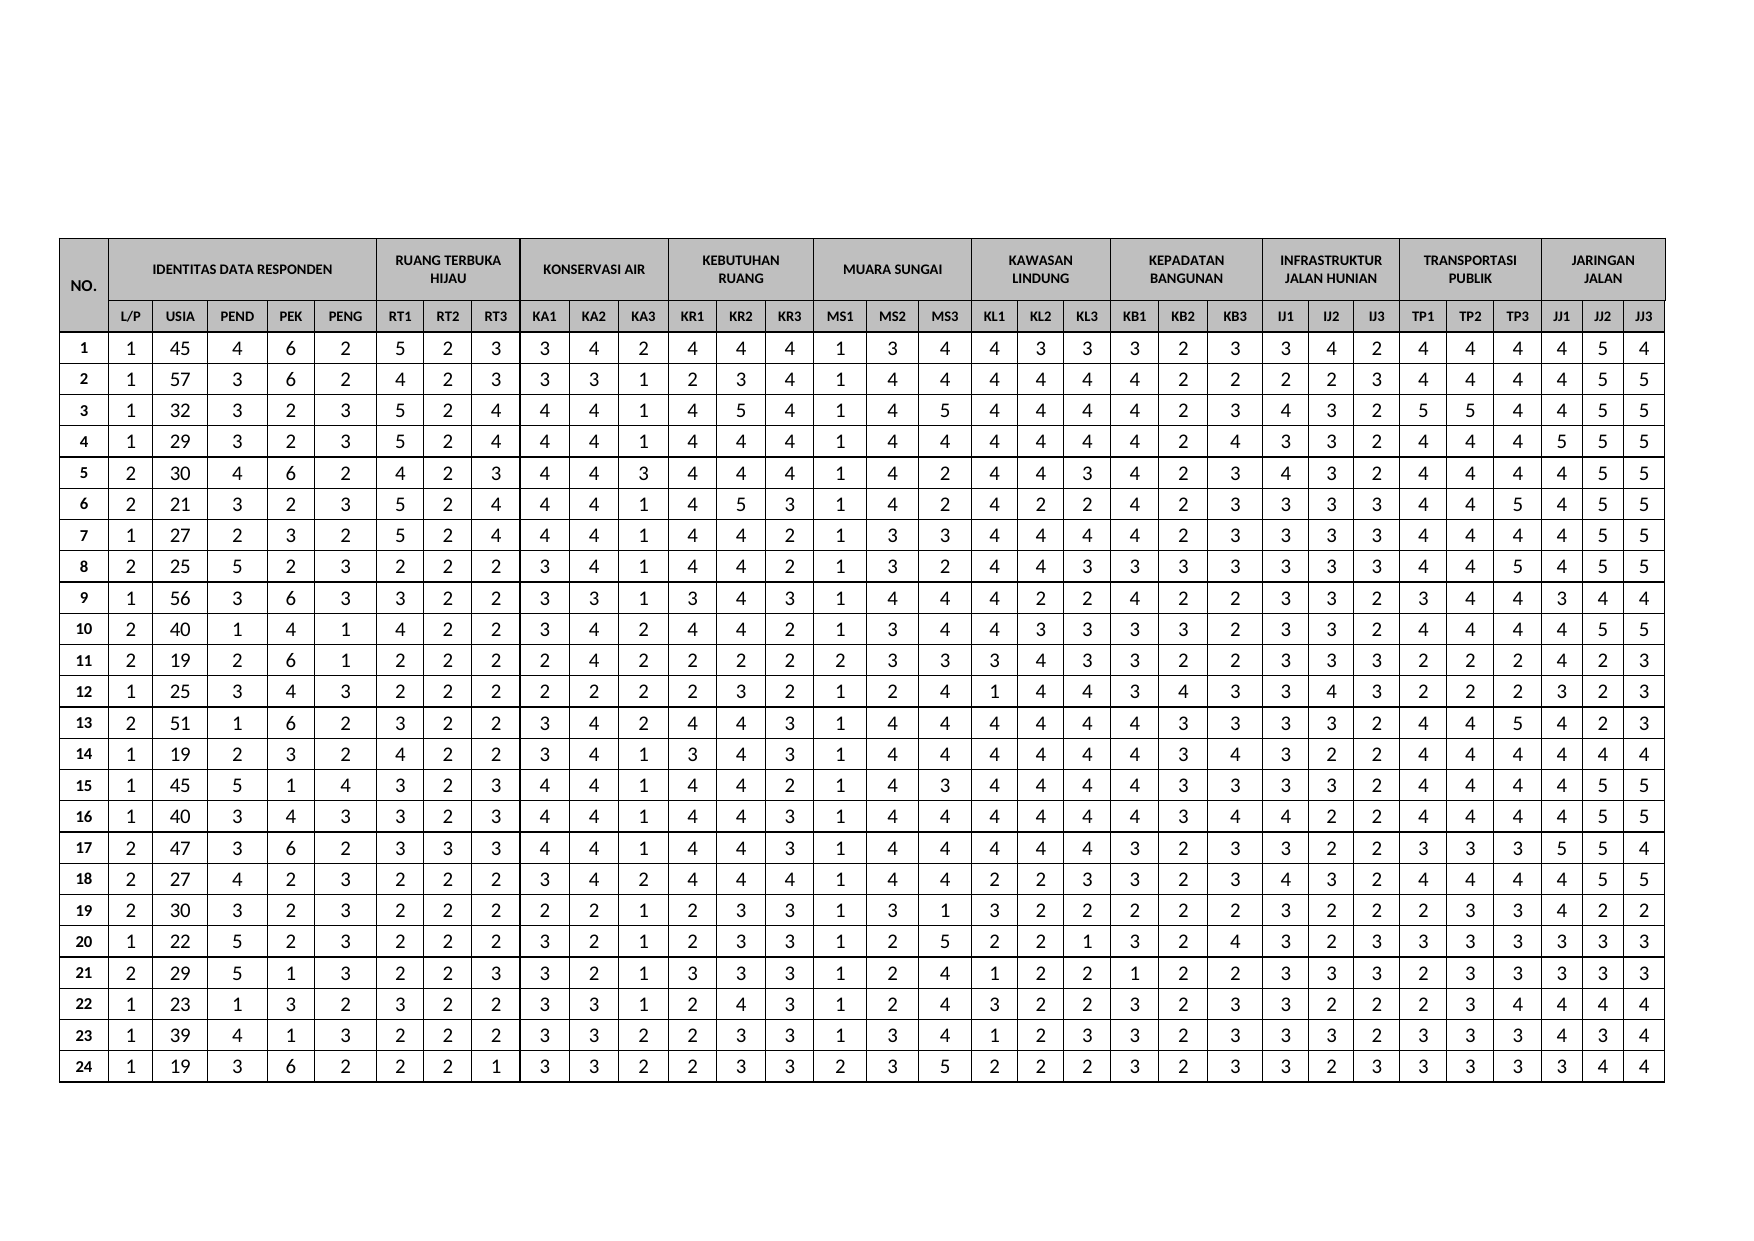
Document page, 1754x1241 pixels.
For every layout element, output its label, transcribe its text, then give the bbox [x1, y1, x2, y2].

table_cell 4 [972, 708, 1017, 738]
table_cell 3 [1309, 489, 1353, 519]
table_cell 5 [1542, 426, 1582, 456]
table_cell 3 [315, 801, 376, 831]
table_cell 5 [1624, 426, 1664, 456]
table_cell 3 [1111, 989, 1158, 1019]
table_cell 2 [1583, 676, 1623, 706]
table_cell 4 [472, 520, 519, 550]
table_cell 2 [1354, 708, 1399, 738]
table_cell 4 [1494, 333, 1541, 363]
table_cell 5 [1624, 458, 1664, 488]
table_cell 3 [766, 958, 813, 988]
table_cell 2 [268, 926, 314, 956]
table_cell 3 [1208, 1051, 1262, 1081]
table_cell 2 [1447, 645, 1493, 675]
table_cell 4 [1064, 801, 1110, 831]
table_cell 3 [1494, 1051, 1541, 1081]
table_cell 3 [919, 520, 971, 550]
table_cell 4 [1111, 458, 1158, 488]
table_cell KB2 [1159, 301, 1207, 331]
table_cell 4 [208, 1020, 267, 1050]
table_cell 2 [424, 1051, 471, 1081]
table_cell 1 [814, 895, 866, 925]
table_cell 2 [1354, 395, 1399, 425]
table_cell 4 [919, 333, 971, 363]
table_cell 4 [1494, 614, 1541, 644]
table_cell 3 [570, 583, 618, 613]
table_cell 2 [619, 676, 668, 706]
table_cell 21 [60, 958, 108, 988]
table_cell 1 [972, 676, 1017, 706]
table_cell 2 [919, 551, 971, 581]
table_cell 2 [1400, 676, 1446, 706]
table_cell 3 [521, 926, 569, 956]
table_cell 4 [717, 426, 765, 456]
table_cell 3 [472, 833, 519, 863]
table_cell 4 [1018, 520, 1063, 550]
table_cell 1 [619, 364, 668, 394]
table_cell 1 [619, 520, 668, 550]
table_cell 4 [570, 395, 618, 425]
table_cell 4 [1447, 489, 1493, 519]
table_cell 3 [1263, 645, 1308, 675]
table_cell 4 [1494, 364, 1541, 394]
table_cell 2 [1354, 833, 1399, 863]
table_cell 4 [208, 458, 267, 488]
table_cell 5 [1583, 770, 1623, 800]
table_cell 4 [1624, 989, 1664, 1019]
table_cell 3 [315, 583, 376, 613]
table_cell 2 [268, 395, 314, 425]
table_cell 16 [60, 801, 108, 831]
table_cell 5 [1583, 551, 1623, 581]
table_cell 4 [867, 395, 918, 425]
table_cell 4 [972, 801, 1017, 831]
table_cell 1 [814, 801, 866, 831]
table_cell 2 [717, 645, 765, 675]
table_cell 3 [766, 489, 813, 519]
table_cell 4 [669, 551, 716, 581]
table_cell 1 [814, 864, 866, 894]
table_cell 3 [521, 1020, 569, 1050]
table_cell 2 [315, 989, 376, 1019]
table_cell 3 [766, 833, 813, 863]
table_cell 4 [1400, 333, 1446, 363]
table_cell 2 [472, 614, 519, 644]
table_cell 2 [109, 614, 152, 644]
table_cell 3 [1263, 676, 1308, 706]
table_cell 3 [1159, 614, 1207, 644]
table_cell 47 [153, 833, 207, 863]
table_cell 4 [766, 364, 813, 394]
table_cell 6 [268, 1051, 314, 1081]
table_cell 3 [1263, 989, 1308, 1019]
table_cell 2 [424, 1020, 471, 1050]
table_cell 2 [1159, 458, 1207, 488]
table_cell 3 [1583, 926, 1623, 956]
table_cell 2 [1309, 364, 1353, 394]
table_cell 2 [424, 614, 471, 644]
table_cell 2 [972, 1051, 1017, 1081]
table_cell 4 [766, 864, 813, 894]
table_cell 2 [315, 739, 376, 769]
table_cell 2 [766, 676, 813, 706]
table_cell JJ1 [1542, 301, 1582, 331]
table_cell 5 [1494, 708, 1541, 738]
table_cell 2 [377, 864, 423, 894]
table_cell 2 [1159, 333, 1207, 363]
table_cell 3 [208, 1051, 267, 1081]
table_cell 3 [1159, 551, 1207, 581]
table_cell 19 [153, 645, 207, 675]
table_cell 23 [153, 989, 207, 1019]
table_cell 2 [315, 364, 376, 394]
table_cell IJ1 [1263, 301, 1308, 331]
table_cell 1 [315, 645, 376, 675]
table_cell 1 [972, 1020, 1017, 1050]
table_cell 22 [153, 926, 207, 956]
table_cell 4 [521, 770, 569, 800]
table_cell MS1 [814, 301, 866, 331]
table_cell 4 [1111, 583, 1158, 613]
table_cell 3 [472, 458, 519, 488]
table_cell 3 [867, 1051, 918, 1081]
table_cell 3 [1624, 958, 1664, 988]
table_cell 4 [919, 1020, 971, 1050]
table_cell 4 [717, 520, 765, 550]
table_cell 3 [972, 989, 1017, 1019]
table_header KAWASAN LINDUNG [972, 239, 1110, 300]
table_cell 3 [1354, 489, 1399, 519]
table_header RUANG TERBUKA HIJAU [377, 239, 519, 300]
table_cell 3 [315, 551, 376, 581]
table_cell 6 [268, 364, 314, 394]
table_cell 3 [1111, 1020, 1158, 1050]
table_cell 2 [521, 895, 569, 925]
table_cell 2 [1018, 864, 1063, 894]
table_cell 4 [1400, 426, 1446, 456]
table_cell 3 [1447, 989, 1493, 1019]
table_cell 4 [717, 801, 765, 831]
table_cell 2 [1208, 364, 1262, 394]
table_cell 3 [1208, 333, 1262, 363]
table_cell 3 [570, 364, 618, 394]
table_header NO. [60, 239, 108, 331]
table_cell 2 [814, 645, 866, 675]
table_cell 2 [570, 895, 618, 925]
table_cell 2 [1064, 895, 1110, 925]
table_cell 5 [1494, 551, 1541, 581]
table_cell 4 [521, 458, 569, 488]
table_cell 4 [669, 864, 716, 894]
table_cell 2 [377, 551, 423, 581]
table_cell 2 [814, 1051, 866, 1081]
table_cell 1 [619, 989, 668, 1019]
table_cell 2 [1400, 895, 1446, 925]
table_cell 4 [1018, 364, 1063, 394]
table_cell 3 [1447, 1020, 1493, 1050]
table_cell 3 [1111, 1051, 1158, 1081]
table_cell 2 [570, 926, 618, 956]
table_cell 5 [919, 1051, 971, 1081]
table_cell 57 [153, 364, 207, 394]
table_cell 4 [1624, 833, 1664, 863]
table_cell 3 [1263, 1020, 1308, 1050]
table_cell 4 [1494, 583, 1541, 613]
table_cell 2 [472, 989, 519, 1019]
table_cell 2 [919, 458, 971, 488]
table_cell 3 [1309, 520, 1353, 550]
table_cell 3 [315, 895, 376, 925]
table_cell 3 [1111, 551, 1158, 581]
table_cell 4 [867, 426, 918, 456]
table_cell 2 [1208, 583, 1262, 613]
table_cell 3 [521, 364, 569, 394]
table_cell 2 [109, 458, 152, 488]
table_cell 1 [619, 895, 668, 925]
table_cell 2 [1400, 958, 1446, 988]
table_cell KR1 [669, 301, 716, 331]
table_cell 4 [570, 551, 618, 581]
table_cell 3 [766, 1051, 813, 1081]
table_cell 4 [669, 458, 716, 488]
table_cell 4 [919, 739, 971, 769]
table_cell 5 [1624, 364, 1664, 394]
table_cell 40 [153, 614, 207, 644]
table_cell 3 [1208, 989, 1262, 1019]
table_cell 4 [919, 708, 971, 738]
table_cell 2 [268, 864, 314, 894]
table_cell 2 [619, 708, 668, 738]
table_cell 3 [867, 895, 918, 925]
table_cell 4 [1064, 770, 1110, 800]
table_cell 3 [208, 426, 267, 456]
table_cell 3 [1354, 551, 1399, 581]
table_cell 4 [521, 489, 569, 519]
table_cell 4 [1400, 551, 1446, 581]
table_cell 4 [972, 364, 1017, 394]
table_cell 3 [1354, 926, 1399, 956]
table_cell 45 [153, 333, 207, 363]
table_cell 4 [972, 739, 1017, 769]
table_cell 4 [919, 989, 971, 1019]
table_cell 3 [867, 645, 918, 675]
table_cell 2 [1159, 1020, 1207, 1050]
table_cell 3 [867, 551, 918, 581]
table_cell 4 [1018, 833, 1063, 863]
table_cell 2 [315, 520, 376, 550]
table_cell 1 [109, 364, 152, 394]
table_cell 3 [1208, 770, 1262, 800]
table_cell 4 [1542, 395, 1582, 425]
table_cell 4 [1064, 708, 1110, 738]
table_cell 4 [1111, 364, 1158, 394]
table_cell 2 [1159, 364, 1207, 394]
table_cell 20 [60, 926, 108, 956]
table_cell 1 [919, 895, 971, 925]
table_cell 4 [867, 801, 918, 831]
table_cell 2 [1354, 895, 1399, 925]
table_cell 2 [424, 551, 471, 581]
table_cell 1 [1111, 958, 1158, 988]
table_cell 4 [1064, 426, 1110, 456]
table_cell 19 [153, 1051, 207, 1081]
table_cell 2 [472, 708, 519, 738]
table_cell 3 [766, 801, 813, 831]
table_cell 2 [619, 333, 668, 363]
table_cell 4 [766, 395, 813, 425]
table_cell 2 [424, 895, 471, 925]
table_cell 3 [570, 1051, 618, 1081]
table_cell 4 [1018, 426, 1063, 456]
table_cell 2 [1159, 833, 1207, 863]
table_cell 3 [377, 989, 423, 1019]
table_cell 1 [814, 833, 866, 863]
table_cell 2 [766, 551, 813, 581]
table_cell 1 [814, 364, 866, 394]
table_cell 2 [1309, 895, 1353, 925]
table_cell 3 [521, 333, 569, 363]
table_cell 2 [1583, 895, 1623, 925]
table_cell 6 [60, 489, 108, 519]
table_cell TP1 [1400, 301, 1446, 331]
table_cell 2 [268, 895, 314, 925]
table_cell 3 [60, 395, 108, 425]
table_cell 4 [1064, 676, 1110, 706]
table_cell KL1 [972, 301, 1017, 331]
table_cell 2 [619, 645, 668, 675]
table_cell 5 [1624, 395, 1664, 425]
table_cell 4 [1111, 520, 1158, 550]
table_cell 2 [1208, 958, 1262, 988]
table_header KEPADATAN BANGUNAN [1111, 239, 1262, 300]
table_cell 4 [1018, 708, 1063, 738]
table_cell 4 [766, 426, 813, 456]
table_cell 4 [1447, 801, 1493, 831]
table_cell 3 [208, 364, 267, 394]
table_cell 6 [268, 333, 314, 363]
table_cell 4 [1400, 708, 1446, 738]
table_cell IJ3 [1354, 301, 1399, 331]
table_cell 2 [315, 458, 376, 488]
table_cell 3 [1263, 1051, 1308, 1081]
table_cell 4 [972, 520, 1017, 550]
table_cell 1 [814, 583, 866, 613]
table_header INFRASTRUKTUR JALAN HUNIAN [1263, 239, 1399, 300]
table_cell 4 [1542, 333, 1582, 363]
table_cell 3 [766, 1020, 813, 1050]
table_cell 3 [208, 833, 267, 863]
table_cell 2 [424, 645, 471, 675]
table_cell 5 [1624, 614, 1664, 644]
table_cell 2 [669, 1051, 716, 1081]
table_cell 15 [60, 770, 108, 800]
table_cell 3 [766, 989, 813, 1019]
table_cell 4 [1624, 739, 1664, 769]
table_cell 1 [619, 770, 668, 800]
table_cell 3 [1263, 708, 1308, 738]
table_cell 3 [315, 676, 376, 706]
table_cell 3 [1309, 426, 1353, 456]
table_cell 3 [1208, 520, 1262, 550]
table_cell 2 [1111, 895, 1158, 925]
table_cell 1 [619, 739, 668, 769]
table_cell 3 [867, 1020, 918, 1050]
table_cell 2 [1159, 864, 1207, 894]
table_cell 2 [315, 1051, 376, 1081]
table_cell 4 [570, 458, 618, 488]
table_cell 4 [1447, 520, 1493, 550]
table_cell 2 [766, 770, 813, 800]
table_cell 3 [1208, 864, 1262, 894]
table_cell L/P [109, 301, 152, 331]
table_cell 2 [424, 489, 471, 519]
table_cell 4 [472, 395, 519, 425]
table_cell 4 [570, 489, 618, 519]
table_cell 5 [1624, 864, 1664, 894]
table_cell 1 [109, 426, 152, 456]
table_cell 2 [521, 676, 569, 706]
table_cell 4 [919, 801, 971, 831]
table_cell 3 [1447, 1051, 1493, 1081]
table_cell 2 [268, 551, 314, 581]
table_cell 29 [153, 426, 207, 456]
table_cell 29 [153, 958, 207, 988]
table_cell 2 [424, 958, 471, 988]
table_cell 4 [919, 958, 971, 988]
table_cell 3 [377, 583, 423, 613]
table_cell 5 [919, 395, 971, 425]
table_cell 2 [377, 1051, 423, 1081]
table_cell 4 [1400, 864, 1446, 894]
table_cell 2 [424, 739, 471, 769]
table_cell 3 [1309, 708, 1353, 738]
table_cell 4 [867, 458, 918, 488]
table_cell 3 [268, 989, 314, 1019]
table_cell KL2 [1018, 301, 1063, 331]
table_cell 4 [1447, 583, 1493, 613]
table_cell 3 [472, 770, 519, 800]
table_cell 3 [1159, 708, 1207, 738]
table_cell 3 [521, 864, 569, 894]
table_cell 3 [1447, 926, 1493, 956]
table_cell 3 [1018, 333, 1063, 363]
table_cell 2 [109, 895, 152, 925]
table_cell 2 [1354, 801, 1399, 831]
table_cell 4 [867, 864, 918, 894]
table_cell 5 [1583, 614, 1623, 644]
table_cell 4 [1208, 426, 1262, 456]
table_cell 4 [919, 676, 971, 706]
table_cell 4 [1542, 614, 1582, 644]
table_cell 3 [1208, 708, 1262, 738]
table_cell 1 [1064, 926, 1110, 956]
table_cell 4 [1208, 801, 1262, 831]
table_cell 4 [1400, 520, 1446, 550]
table_cell 1 [109, 395, 152, 425]
table_cell 3 [1400, 583, 1446, 613]
table_cell 4 [1447, 770, 1493, 800]
table_cell 4 [867, 739, 918, 769]
table_cell 4 [972, 489, 1017, 519]
table_cell 4 [972, 770, 1017, 800]
table_cell 4 [867, 770, 918, 800]
table_cell 2 [424, 864, 471, 894]
table_cell 11 [60, 645, 108, 675]
table_cell 3 [1159, 739, 1207, 769]
table_cell 3 [1309, 614, 1353, 644]
table_cell 4 [867, 583, 918, 613]
table_cell 4 [1447, 708, 1493, 738]
table_cell 4 [1583, 583, 1623, 613]
table_cell 5 [1583, 801, 1623, 831]
table_cell 3 [766, 926, 813, 956]
table_cell 3 [1064, 551, 1110, 581]
table_cell 4 [521, 426, 569, 456]
table_cell 4 [919, 583, 971, 613]
table_cell PEK [268, 301, 314, 331]
table_cell 4 [521, 801, 569, 831]
table_cell 3 [1159, 770, 1207, 800]
table_cell 5 [377, 426, 423, 456]
table_header IDENTITAS DATA RESPONDEN [109, 239, 376, 300]
table_cell 4 [1064, 395, 1110, 425]
table_cell 4 [972, 583, 1017, 613]
table_cell 4 [1018, 458, 1063, 488]
table_cell 3 [1208, 833, 1262, 863]
table_cell 3 [1494, 958, 1541, 988]
table_cell 13 [60, 708, 108, 738]
table_cell 4 [1542, 1020, 1582, 1050]
table_cell 3 [766, 739, 813, 769]
table_cell 4 [1494, 801, 1541, 831]
table_cell 4 [570, 708, 618, 738]
table_cell 2 [570, 958, 618, 988]
table_cell 2 [1018, 1020, 1063, 1050]
table_cell 4 [1447, 614, 1493, 644]
table_cell 3 [1263, 333, 1308, 363]
table_cell 4 [1447, 364, 1493, 394]
table_cell 4 [1494, 770, 1541, 800]
table_cell 1 [109, 583, 152, 613]
table_cell 1 [109, 739, 152, 769]
table_cell 2 [867, 989, 918, 1019]
table_cell 4 [972, 395, 1017, 425]
table_cell 2 [315, 833, 376, 863]
table_cell 4 [570, 801, 618, 831]
table_cell 4 [1494, 458, 1541, 488]
table_cell 5 [717, 395, 765, 425]
table_cell 4 [208, 864, 267, 894]
table_cell 4 [919, 426, 971, 456]
table_cell 3 [972, 645, 1017, 675]
table_cell 1 [268, 770, 314, 800]
table_cell 4 [669, 489, 716, 519]
table_cell 4 [717, 614, 765, 644]
table_cell 5 [377, 489, 423, 519]
table_cell 4 [766, 458, 813, 488]
table_cell 3 [717, 895, 765, 925]
table_cell 2 [424, 520, 471, 550]
table_cell MS2 [867, 301, 918, 331]
table_cell 3 [1583, 958, 1623, 988]
table_cell 4 [1583, 739, 1623, 769]
table_cell 2 [472, 1020, 519, 1050]
table_cell 5 [60, 458, 108, 488]
table_cell 2 [669, 1020, 716, 1050]
table_cell 3 [919, 645, 971, 675]
table_cell 6 [268, 583, 314, 613]
table_cell 4 [268, 801, 314, 831]
table_cell 2 [1354, 864, 1399, 894]
table_cell 4 [1111, 770, 1158, 800]
table_cell 4 [1018, 395, 1063, 425]
table_cell 3 [315, 864, 376, 894]
table_cell 3 [315, 926, 376, 956]
table_cell 4 [669, 520, 716, 550]
table_cell 2 [1018, 583, 1063, 613]
table_cell 3 [1064, 458, 1110, 488]
table_cell 4 [972, 551, 1017, 581]
table_cell 2 [1447, 676, 1493, 706]
table_cell 4 [570, 426, 618, 456]
table_cell 4 [1400, 770, 1446, 800]
table_cell 4 [1159, 676, 1207, 706]
table_cell 3 [1309, 1020, 1353, 1050]
table_cell 3 [315, 426, 376, 456]
table_cell 4 [717, 770, 765, 800]
table_cell 3 [521, 958, 569, 988]
table_cell 1 [814, 926, 866, 956]
table_cell 3 [208, 395, 267, 425]
table_cell 3 [315, 489, 376, 519]
table_cell 2 [424, 926, 471, 956]
table_cell 1 [619, 395, 668, 425]
table_cell 1 [814, 520, 866, 550]
table_cell 5 [1624, 489, 1664, 519]
table_cell 17 [60, 833, 108, 863]
table_cell 3 [1111, 864, 1158, 894]
table_cell 4 [570, 770, 618, 800]
table_cell 3 [1111, 676, 1158, 706]
table_cell 4 [377, 458, 423, 488]
table_cell 1 [109, 989, 152, 1019]
table_cell 3 [1309, 458, 1353, 488]
table_cell 1 [814, 395, 866, 425]
table_cell 2 [619, 614, 668, 644]
table_cell 3 [521, 989, 569, 1019]
table_cell 2 [1159, 583, 1207, 613]
table_cell 4 [1400, 489, 1446, 519]
table_cell 4 [377, 614, 423, 644]
table_cell 2 [1494, 676, 1541, 706]
table_cell 4 [717, 583, 765, 613]
table_cell 3 [1542, 1051, 1582, 1081]
table_cell 3 [1309, 583, 1353, 613]
table_cell 4 [717, 739, 765, 769]
table_cell 3 [1542, 676, 1582, 706]
table_cell 3 [1624, 676, 1664, 706]
table_cell 4 [570, 614, 618, 644]
table_cell 2 [1159, 958, 1207, 988]
table_cell 2 [424, 458, 471, 488]
table_cell 4 [1447, 739, 1493, 769]
table_cell 1 [619, 551, 668, 581]
table_cell 4 [717, 864, 765, 894]
table_cell 3 [1400, 833, 1446, 863]
table_cell 3 [1111, 333, 1158, 363]
table_cell 22 [60, 989, 108, 1019]
table_cell 3 [1111, 833, 1158, 863]
table_cell 4 [1447, 333, 1493, 363]
table_cell 3 [315, 395, 376, 425]
table_cell 30 [153, 458, 207, 488]
table_cell 3 [1263, 520, 1308, 550]
table_cell 2 [1309, 801, 1353, 831]
table_cell 4 [1400, 801, 1446, 831]
table_cell 2 [377, 676, 423, 706]
table_cell 3 [1494, 926, 1541, 956]
table_cell 5 [208, 551, 267, 581]
table_header MUARA SUNGAI [814, 239, 971, 300]
table_cell 4 [1583, 989, 1623, 1019]
table_cell 3 [1309, 864, 1353, 894]
table_cell 2 [1159, 645, 1207, 675]
table_cell KR2 [717, 301, 765, 331]
table_cell 2 [109, 864, 152, 894]
table_cell 3 [1159, 801, 1207, 831]
table_cell 2 [1400, 645, 1446, 675]
table_cell 3 [472, 364, 519, 394]
table_cell 4 [1494, 864, 1541, 894]
table_cell 3 [1263, 426, 1308, 456]
table_cell 3 [669, 958, 716, 988]
table_cell 4 [1624, 583, 1664, 613]
table_cell 3 [521, 1051, 569, 1081]
table_cell 4 [1542, 520, 1582, 550]
table_cell 2 [1018, 489, 1063, 519]
table_cell 1 [268, 958, 314, 988]
table_cell 4 [268, 676, 314, 706]
table_cell 3 [1111, 614, 1158, 644]
table_cell 4 [1447, 458, 1493, 488]
table_cell 4 [268, 614, 314, 644]
table_cell 3 [1208, 458, 1262, 488]
table_cell 3 [1064, 614, 1110, 644]
table_cell 5 [377, 333, 423, 363]
table_cell 4 [1309, 676, 1353, 706]
table_cell 1 [109, 801, 152, 831]
table_cell 1 [619, 801, 668, 831]
table_cell 3 [208, 895, 267, 925]
table_cell 3 [867, 614, 918, 644]
table_cell 1 [109, 333, 152, 363]
table_cell 4 [60, 426, 108, 456]
table_cell 2 [1309, 833, 1353, 863]
table_cell 1 [814, 333, 866, 363]
table_cell 2 [669, 645, 716, 675]
table_cell 2 [669, 895, 716, 925]
table_cell 3 [1309, 645, 1353, 675]
table_cell 3 [1447, 895, 1493, 925]
table_cell 2 [472, 926, 519, 956]
table_cell 1 [814, 739, 866, 769]
table_cell 19 [60, 895, 108, 925]
table_cell KA3 [619, 301, 668, 331]
table_cell 2 [424, 333, 471, 363]
table_cell 51 [153, 708, 207, 738]
table_cell 1 [814, 1020, 866, 1050]
table_cell 3 [1208, 1020, 1262, 1050]
table_cell 4 [717, 458, 765, 488]
table_header JARINGAN JALAN [1542, 239, 1665, 300]
table_cell 27 [153, 520, 207, 550]
table_cell 1 [814, 989, 866, 1019]
table_cell 2 [377, 958, 423, 988]
table_cell 3 [717, 1020, 765, 1050]
table_cell 2 [1354, 583, 1399, 613]
table_cell 5 [1583, 520, 1623, 550]
table_cell 5 [1624, 801, 1664, 831]
table_cell 2 [919, 489, 971, 519]
table_cell 3 [717, 364, 765, 394]
table_cell 3 [1447, 958, 1493, 988]
table_cell 3 [1111, 645, 1158, 675]
table_cell TP3 [1494, 301, 1541, 331]
table_cell 2 [1354, 739, 1399, 769]
table_cell 5 [1583, 364, 1623, 394]
table_cell 2 [109, 708, 152, 738]
table_cell 2 [109, 645, 152, 675]
table_cell 4 [570, 739, 618, 769]
table_cell 4 [1624, 333, 1664, 363]
table_cell 2 [109, 551, 152, 581]
table_cell 4 [669, 833, 716, 863]
table_cell 4 [1542, 645, 1582, 675]
table_cell 4 [1309, 333, 1353, 363]
table_cell 3 [766, 895, 813, 925]
table_cell 5 [919, 926, 971, 956]
table_cell 5 [377, 520, 423, 550]
table_cell 3 [766, 708, 813, 738]
table_cell 3 [1263, 895, 1308, 925]
table_cell 3 [268, 520, 314, 550]
table_cell 3 [1263, 833, 1308, 863]
table_cell 2 [570, 676, 618, 706]
table_cell 1 [109, 1020, 152, 1050]
table_cell 2 [669, 926, 716, 956]
table_cell KB3 [1208, 301, 1262, 331]
table_cell 7 [60, 520, 108, 550]
table_cell 2 [268, 489, 314, 519]
table_cell 2 [109, 958, 152, 988]
table_cell 3 [208, 489, 267, 519]
table_cell KL3 [1064, 301, 1110, 331]
table_cell 3 [377, 833, 423, 863]
table_cell RT2 [424, 301, 471, 331]
table_cell 3 [521, 583, 569, 613]
table_cell 2 [1309, 926, 1353, 956]
table_cell 3 [1624, 708, 1664, 738]
table_cell 2 [472, 739, 519, 769]
table_cell 4 [315, 770, 376, 800]
table_cell 3 [1208, 676, 1262, 706]
table_cell 5 [377, 395, 423, 425]
table_cell 2 [619, 1020, 668, 1050]
table_cell 2 [472, 583, 519, 613]
table_cell 4 [1263, 864, 1308, 894]
table_cell 3 [766, 583, 813, 613]
table_cell 3 [1208, 489, 1262, 519]
table_cell 3 [1354, 676, 1399, 706]
table_cell 39 [153, 1020, 207, 1050]
table_cell JJ2 [1583, 301, 1623, 331]
table_cell 1 [814, 551, 866, 581]
table_cell 3 [521, 551, 569, 581]
table_cell 10 [60, 614, 108, 644]
table_cell 4 [1064, 364, 1110, 394]
table_cell 1 [268, 1020, 314, 1050]
table_cell 2 [1354, 989, 1399, 1019]
table_cell 3 [1494, 895, 1541, 925]
table_cell 4 [919, 614, 971, 644]
table_cell 3 [1400, 926, 1446, 956]
table_cell 5 [1624, 520, 1664, 550]
table_cell 4 [972, 458, 1017, 488]
table_cell 2 [766, 520, 813, 550]
table_cell 4 [1494, 395, 1541, 425]
table_cell 3 [472, 958, 519, 988]
table_cell 3 [1263, 614, 1308, 644]
table_cell 4 [1400, 739, 1446, 769]
table_cell 5 [1624, 551, 1664, 581]
table_cell 4 [570, 645, 618, 675]
table_cell 2 [1018, 926, 1063, 956]
table_cell 2 [208, 739, 267, 769]
table_cell 2 [315, 333, 376, 363]
table_cell 4 [972, 833, 1017, 863]
table_cell 3 [1309, 770, 1353, 800]
table_cell 2 [1064, 958, 1110, 988]
table_cell 9 [60, 583, 108, 613]
table_cell 1 [208, 614, 267, 644]
table_cell 4 [717, 989, 765, 1019]
table_cell RT1 [377, 301, 423, 331]
table_cell 4 [1111, 395, 1158, 425]
table_cell 4 [669, 333, 716, 363]
table_cell 5 [208, 958, 267, 988]
table_cell 4 [1583, 1051, 1623, 1081]
table_cell 3 [208, 583, 267, 613]
table_cell 5 [1583, 458, 1623, 488]
table_cell 2 [867, 958, 918, 988]
table_cell 4 [1111, 489, 1158, 519]
table_cell 2 [867, 676, 918, 706]
table_cell 4 [1064, 520, 1110, 550]
table_cell 2 [669, 989, 716, 1019]
table_cell 3 [1542, 926, 1582, 956]
table_cell 3 [972, 895, 1017, 925]
table_cell 2 [1159, 989, 1207, 1019]
table_cell 5 [1447, 395, 1493, 425]
table_cell 3 [717, 926, 765, 956]
table_cell 2 [972, 926, 1017, 956]
table_cell 1 [619, 926, 668, 956]
table_cell 4 [717, 708, 765, 738]
table_cell 5 [1583, 489, 1623, 519]
table_cell 23 [60, 1020, 108, 1050]
table_cell 2 [1309, 739, 1353, 769]
table_cell 2 [315, 708, 376, 738]
table_cell 2 [669, 676, 716, 706]
table_cell 3 [521, 614, 569, 644]
table_cell 3 [717, 958, 765, 988]
table_cell 3 [867, 333, 918, 363]
table_cell 4 [1064, 739, 1110, 769]
table_cell KR3 [766, 301, 813, 331]
table_cell 2 [1159, 489, 1207, 519]
table_cell 4 [1494, 989, 1541, 1019]
table_cell 3 [1542, 583, 1582, 613]
table_cell KB1 [1111, 301, 1158, 331]
table_cell 4 [1494, 426, 1541, 456]
table_cell 40 [153, 801, 207, 831]
table_cell 2 [424, 395, 471, 425]
table_cell 2 [1018, 1051, 1063, 1081]
table_cell 3 [268, 739, 314, 769]
table_cell 2 [669, 364, 716, 394]
table_cell 1 [472, 1051, 519, 1081]
table_cell 3 [1263, 583, 1308, 613]
table_cell 4 [669, 614, 716, 644]
table_cell 2 [972, 864, 1017, 894]
table_cell 24 [60, 1051, 108, 1081]
table_cell 2 [1064, 989, 1110, 1019]
table_cell 4 [1018, 551, 1063, 581]
table_cell 1 [619, 489, 668, 519]
table_cell 2 [109, 489, 152, 519]
table_cell 3 [717, 1051, 765, 1081]
table_cell 4 [521, 395, 569, 425]
table_cell 2 [472, 551, 519, 581]
table_cell 3 [1263, 551, 1308, 581]
table_cell 4 [570, 333, 618, 363]
table_cell 14 [60, 739, 108, 769]
table_cell 3 [1400, 1051, 1446, 1081]
table_cell 4 [919, 833, 971, 863]
table_cell 3 [1624, 645, 1664, 675]
table_cell 2 [60, 364, 108, 394]
table_cell 3 [1263, 739, 1308, 769]
table_cell 4 [867, 708, 918, 738]
table_cell 2 [472, 895, 519, 925]
table_cell 4 [377, 739, 423, 769]
table_cell 3 [1208, 551, 1262, 581]
table_cell 2 [377, 645, 423, 675]
table_cell 5 [1624, 770, 1664, 800]
table_cell 5 [1583, 833, 1623, 863]
table_cell 2 [1064, 489, 1110, 519]
table_cell 12 [60, 676, 108, 706]
table_cell 3 [315, 958, 376, 988]
table_cell 4 [1400, 364, 1446, 394]
table_cell 2 [1400, 989, 1446, 1019]
table_cell 5 [1400, 395, 1446, 425]
table_cell 4 [972, 426, 1017, 456]
table_cell 4 [1542, 551, 1582, 581]
table_cell PEND [208, 301, 267, 331]
table_cell 3 [1309, 551, 1353, 581]
table_cell 2 [424, 989, 471, 1019]
table_cell 2 [1354, 426, 1399, 456]
table_cell 2 [472, 645, 519, 675]
table_cell 2 [1263, 364, 1308, 394]
table_cell 2 [1583, 708, 1623, 738]
table_cell 3 [867, 520, 918, 550]
table_cell 3 [208, 676, 267, 706]
table_cell 4 [669, 395, 716, 425]
table_cell 3 [472, 801, 519, 831]
table_cell 4 [1018, 739, 1063, 769]
table_cell 2 [766, 645, 813, 675]
table_cell 1 [315, 614, 376, 644]
table_cell 2 [1309, 989, 1353, 1019]
table_cell 1 [814, 489, 866, 519]
table_cell 4 [1542, 895, 1582, 925]
table_cell 1 [109, 770, 152, 800]
table_cell 2 [766, 614, 813, 644]
table_cell 4 [570, 520, 618, 550]
table_cell IJ2 [1309, 301, 1353, 331]
table_cell 4 [570, 833, 618, 863]
table_cell 2 [521, 645, 569, 675]
table_cell 3 [1064, 645, 1110, 675]
table_cell 4 [1111, 708, 1158, 738]
table_cell 2 [867, 926, 918, 956]
table_cell 4 [717, 833, 765, 863]
table_cell 2 [472, 864, 519, 894]
table_cell 4 [972, 614, 1017, 644]
table_cell 2 [1624, 895, 1664, 925]
table_cell 3 [1354, 520, 1399, 550]
table_cell 4 [1447, 551, 1493, 581]
table_cell KA2 [570, 301, 618, 331]
table_cell JJ3 [1624, 301, 1664, 331]
table_cell 1 [619, 958, 668, 988]
table_cell 4 [1624, 1051, 1664, 1081]
table_cell 3 [717, 676, 765, 706]
table_cell 2 [472, 676, 519, 706]
table_cell 25 [153, 551, 207, 581]
table_cell 4 [1542, 364, 1582, 394]
table_cell 4 [1542, 739, 1582, 769]
table_cell 5 [1583, 864, 1623, 894]
table_cell 3 [1309, 958, 1353, 988]
table_cell 2 [268, 426, 314, 456]
table_cell 3 [1018, 614, 1063, 644]
table_cell USIA [153, 301, 207, 331]
table_cell 1 [109, 1051, 152, 1081]
table_cell 3 [424, 833, 471, 863]
table_cell 2 [1159, 926, 1207, 956]
table_cell 2 [424, 770, 471, 800]
table_cell 4 [1542, 864, 1582, 894]
table_cell 2 [1018, 895, 1063, 925]
table_cell 1 [814, 614, 866, 644]
table_cell 4 [1542, 801, 1582, 831]
table_cell 2 [208, 645, 267, 675]
table_cell 3 [208, 801, 267, 831]
table_cell 4 [1542, 989, 1582, 1019]
table_cell 6 [268, 645, 314, 675]
table_cell 18 [60, 864, 108, 894]
table_cell 2 [424, 426, 471, 456]
table_cell 4 [1111, 426, 1158, 456]
table_cell 2 [1583, 645, 1623, 675]
table_cell 5 [717, 489, 765, 519]
table_cell 2 [377, 895, 423, 925]
table_cell 4 [570, 864, 618, 894]
table_cell 4 [1494, 520, 1541, 550]
table_cell 2 [377, 926, 423, 956]
table_cell 4 [1018, 801, 1063, 831]
table_cell 2 [1354, 1020, 1399, 1050]
table_cell 3 [377, 801, 423, 831]
table_cell 4 [972, 333, 1017, 363]
table_cell 2 [208, 520, 267, 550]
table_cell 4 [919, 364, 971, 394]
table_cell 1 [814, 958, 866, 988]
table_cell 2 [1354, 770, 1399, 800]
table_cell 4 [669, 801, 716, 831]
table_cell 3 [1542, 958, 1582, 988]
table_cell 3 [1624, 926, 1664, 956]
table_cell 5 [208, 926, 267, 956]
table_cell 56 [153, 583, 207, 613]
table_cell 1 [814, 676, 866, 706]
table_cell 2 [1159, 520, 1207, 550]
table_cell 3 [669, 583, 716, 613]
table_cell 3 [1494, 1020, 1541, 1050]
table_cell 4 [377, 364, 423, 394]
table_cell 1 [619, 833, 668, 863]
table_cell 4 [1263, 458, 1308, 488]
table_cell 21 [153, 489, 207, 519]
table_cell 45 [153, 770, 207, 800]
table_cell 4 [766, 333, 813, 363]
table_cell 4 [1447, 864, 1493, 894]
table_cell 3 [1309, 395, 1353, 425]
table_cell 1 [814, 708, 866, 738]
table_cell 3 [619, 458, 668, 488]
table_cell 3 [1064, 333, 1110, 363]
table_cell 2 [619, 864, 668, 894]
table_cell 5 [1583, 426, 1623, 456]
table_cell 4 [717, 333, 765, 363]
table_cell 2 [1208, 645, 1262, 675]
table_cell 3 [1263, 489, 1308, 519]
table_cell 6 [268, 708, 314, 738]
table_cell 3 [377, 770, 423, 800]
table_cell 4 [1542, 708, 1582, 738]
table_cell 3 [1064, 864, 1110, 894]
table_cell 3 [1263, 926, 1308, 956]
table_header TRANSPORTASI PUBLIK [1400, 239, 1541, 300]
table_cell 2 [424, 676, 471, 706]
table_cell 3 [919, 770, 971, 800]
table_cell 2 [1354, 333, 1399, 363]
table_cell 4 [1400, 614, 1446, 644]
table_cell KA1 [521, 301, 569, 331]
table_cell 3 [1494, 833, 1541, 863]
table_cell 4 [1542, 458, 1582, 488]
table_cell 4 [1263, 801, 1308, 831]
table_cell 3 [315, 1020, 376, 1050]
table_cell 2 [1159, 395, 1207, 425]
table_cell 2 [424, 583, 471, 613]
table_cell 3 [1400, 1020, 1446, 1050]
table_cell 4 [1018, 770, 1063, 800]
table_cell RT3 [472, 301, 519, 331]
table_cell 3 [1354, 645, 1399, 675]
table_cell 2 [1018, 958, 1063, 988]
table_cell 2 [1159, 426, 1207, 456]
table_cell 2 [1494, 645, 1541, 675]
table_cell 4 [521, 833, 569, 863]
table_cell 4 [867, 489, 918, 519]
table_cell 4 [1111, 739, 1158, 769]
table_cell 4 [1447, 426, 1493, 456]
table_cell 2 [1064, 1051, 1110, 1081]
table_cell 6 [268, 458, 314, 488]
table_cell 4 [669, 770, 716, 800]
table_cell 2 [1309, 1051, 1353, 1081]
table_cell 30 [153, 895, 207, 925]
table_cell 5 [208, 770, 267, 800]
table_cell 3 [1208, 395, 1262, 425]
table_cell 4 [919, 864, 971, 894]
table_cell 2 [1208, 614, 1262, 644]
table_cell 4 [1111, 801, 1158, 831]
table_cell 1 [814, 770, 866, 800]
table_cell 3 [570, 1020, 618, 1050]
table_cell 2 [1064, 583, 1110, 613]
table_cell 4 [1263, 395, 1308, 425]
table_cell 19 [153, 739, 207, 769]
table_cell 1 [208, 708, 267, 738]
table_cell 3 [669, 739, 716, 769]
table_cell 2 [424, 364, 471, 394]
table_cell 4 [1018, 645, 1063, 675]
table_cell 4 [1064, 833, 1110, 863]
table_cell 4 [1494, 739, 1541, 769]
table_cell 4 [1018, 676, 1063, 706]
table_cell 4 [717, 551, 765, 581]
table_cell 3 [1354, 1051, 1399, 1081]
table_cell PENG [315, 301, 376, 331]
table_header KONSERVASI AIR [521, 239, 668, 300]
table_cell 3 [1447, 833, 1493, 863]
table_cell 2 [109, 833, 152, 863]
table_cell 4 [867, 833, 918, 863]
table_cell 4 [1208, 926, 1262, 956]
table_cell 3 [1263, 958, 1308, 988]
table_cell 2 [1354, 614, 1399, 644]
table_cell 3 [472, 333, 519, 363]
table_cell 3 [1583, 1020, 1623, 1050]
table_cell 3 [1064, 1020, 1110, 1050]
table_cell 1 [814, 426, 866, 456]
table_cell 2 [377, 1020, 423, 1050]
table_cell 4 [472, 489, 519, 519]
table_cell 4 [669, 426, 716, 456]
table_cell 6 [268, 833, 314, 863]
table_cell 32 [153, 395, 207, 425]
table_cell 2 [1354, 458, 1399, 488]
table_cell 3 [1263, 770, 1308, 800]
table_cell 1 [109, 520, 152, 550]
table_cell 1 [208, 989, 267, 1019]
table_cell 5 [1542, 833, 1582, 863]
table_cell TP2 [1447, 301, 1493, 331]
table_cell 4 [1542, 489, 1582, 519]
table_cell 25 [153, 676, 207, 706]
table_cell 4 [521, 520, 569, 550]
table_cell 5 [1494, 489, 1541, 519]
table_cell 2 [1208, 895, 1262, 925]
table_cell 1 [619, 583, 668, 613]
table_cell 2 [1159, 895, 1207, 925]
table_cell 1 [60, 333, 108, 363]
table_cell 5 [1583, 395, 1623, 425]
table_cell 3 [1354, 364, 1399, 394]
table_cell 2 [1159, 1051, 1207, 1081]
table_cell 2 [1018, 989, 1063, 1019]
table_cell 5 [1583, 333, 1623, 363]
table_cell 3 [521, 708, 569, 738]
table_cell 4 [1624, 1020, 1664, 1050]
table_cell 4 [1400, 458, 1446, 488]
table_cell MS3 [919, 301, 971, 331]
table_cell 4 [472, 426, 519, 456]
table_cell 4 [208, 333, 267, 363]
table_cell 1 [619, 426, 668, 456]
table_cell 4 [867, 364, 918, 394]
table_cell 1 [109, 676, 152, 706]
table_cell 4 [1208, 739, 1262, 769]
table_cell 4 [669, 708, 716, 738]
table_cell 3 [377, 708, 423, 738]
table_cell 27 [153, 864, 207, 894]
table_cell 2 [619, 1051, 668, 1081]
table_cell 1 [972, 958, 1017, 988]
table_cell 2 [424, 708, 471, 738]
table_cell 2 [424, 801, 471, 831]
table_cell 8 [60, 551, 108, 581]
table_cell 3 [1354, 958, 1399, 988]
table_cell 3 [521, 739, 569, 769]
table_cell 1 [814, 458, 866, 488]
table_cell 3 [570, 989, 618, 1019]
table_cell 1 [109, 926, 152, 956]
table_cell 3 [1111, 926, 1158, 956]
table_cell 4 [1542, 770, 1582, 800]
table_header KEBUTUHAN RUANG [669, 239, 813, 300]
